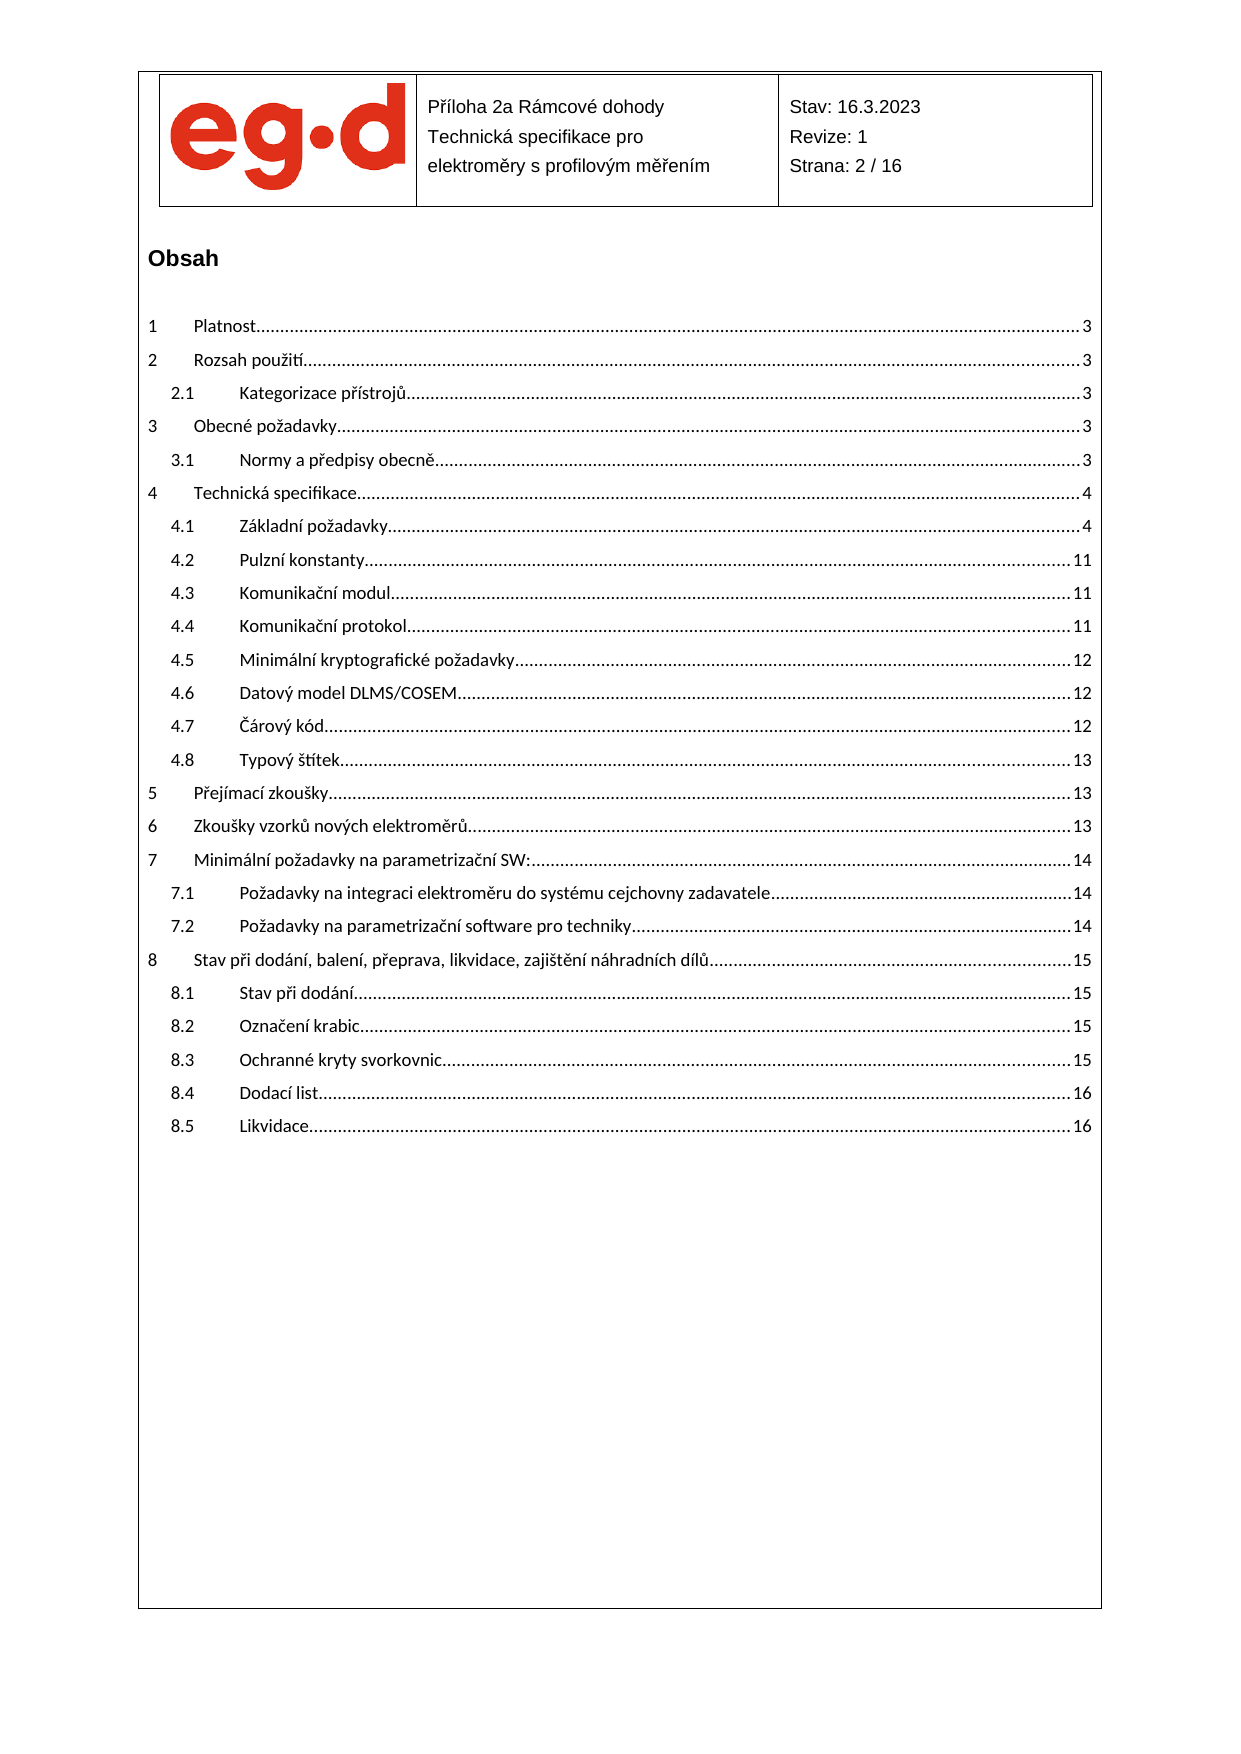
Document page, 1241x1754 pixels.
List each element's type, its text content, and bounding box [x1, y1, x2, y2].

text 2 Rozsah použití 3 [148, 348, 1093, 371]
text Obsah [148, 245, 1093, 272]
text 4.6 Datový model DLMS/COSEM 12 [171, 681, 1093, 704]
text 4.3 Komunikační modul 11 [171, 581, 1093, 604]
text 8.1 Stav při dodání 15 [171, 981, 1093, 1004]
text 4 Technická specifikace 4 [148, 481, 1093, 504]
text 3.1 Normy a předpisy obecně 3 [171, 448, 1093, 471]
text 4.4 Komunikační protokol 11 [171, 615, 1093, 638]
text 8.3 Ochranné kryty svorkovnic 15 [171, 1048, 1093, 1071]
text 8 Stav při dodání, balení, přeprava, likvidace, zajištění náhradních dílů 15 [148, 948, 1093, 971]
text 8.5 Likvidace 16 [171, 1115, 1093, 1138]
text 3 Obecné požadavky 3 [148, 415, 1093, 438]
text 4.2 Pulzní konstanty 11 [171, 548, 1093, 571]
text 1 Platnost 3 [148, 315, 1093, 338]
text 8.2 Označení krabic 15 [171, 1015, 1093, 1038]
text 4.8 Typový štítek 13 [171, 748, 1093, 771]
text 4.7 Čárový kód 12 [171, 715, 1093, 738]
picture [170, 83, 406, 190]
text 8.4 Dodací list 16 [171, 1081, 1093, 1104]
text 5 Přejímací zkoušky 13 [148, 781, 1093, 804]
text 7 Minimální požadavky na parametrizační SW: 14 [148, 848, 1093, 871]
text 4.1 Základní požadavky 4 [171, 515, 1093, 538]
text 4.5 Minimální kryptografické požadavky 12 [171, 648, 1093, 671]
text 7.1 Požadavky na integraci elektroměru do systému cejchovny zadavatele 14 [171, 881, 1093, 904]
text 2.1 Kategorizace přístrojů 3 [171, 381, 1093, 404]
text 6 Zkoušky vzorků nových elektroměrů 13 [148, 815, 1093, 838]
text 7.2 Požadavky na parametrizační software pro techniky 14 [171, 915, 1093, 938]
